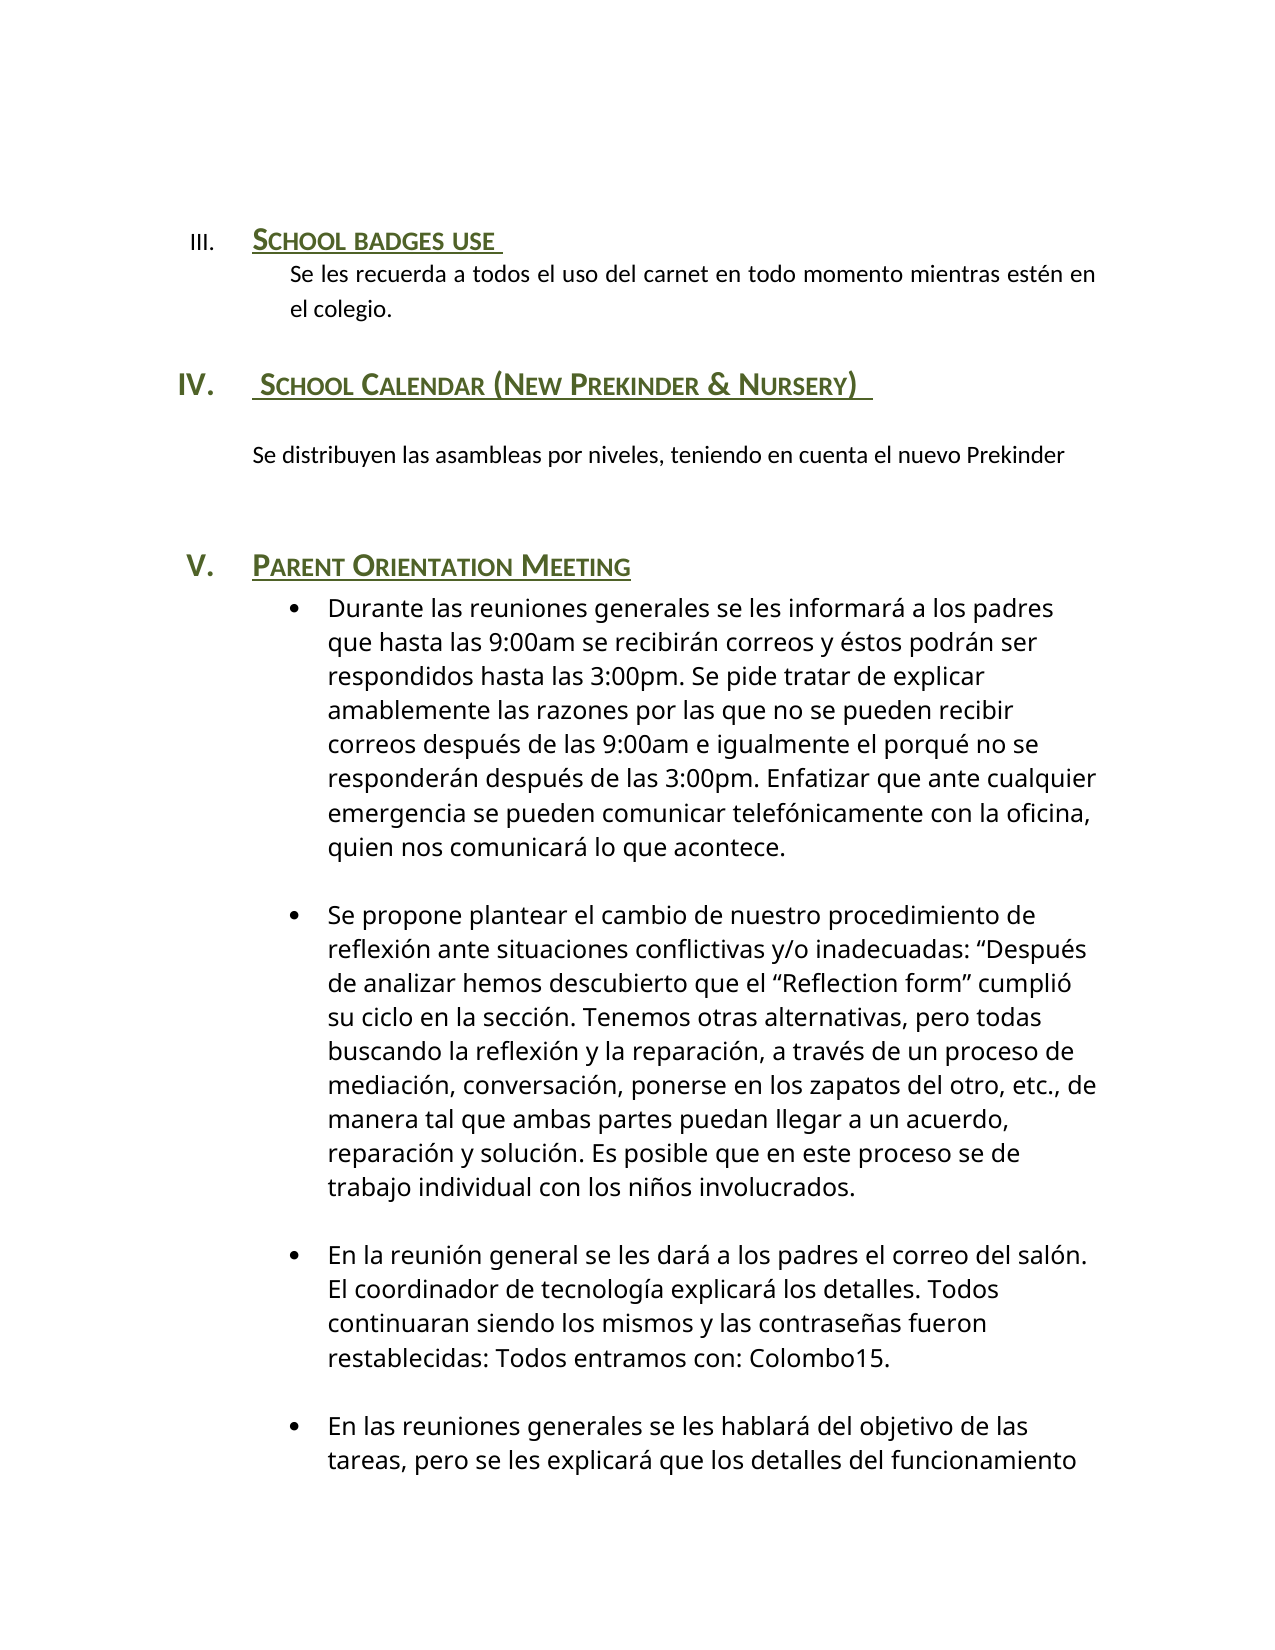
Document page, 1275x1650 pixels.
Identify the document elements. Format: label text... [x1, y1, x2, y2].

list Se distribuyen las asambleas por niveles, teniendo en cuenta el nuevo Prekinder [252, 439, 1098, 469]
list Se les recuerda a todos el uso del carnet en todo momento mientras estén en el colegio. [290, 258, 1098, 324]
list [290, 1408, 1098, 1476]
list En la reunión general se les dará a los padres el correo del salón. El coordinador de tecnología explicará los detalles. Todos continuaran siendo los mismos y las contraseñas fueron restablecidas: Todos entramos con: Colombo15. [290, 1238, 1098, 1374]
list Durante las reuniones generales se les informará a los padres que hasta las 9:00am se recibirán correos y éstos podrán ser respondidos hasta las 3:00pm. Se pide tratar de explicar amablemente las razones por las que no se pueden recibir correos después de las 9:00am e igualmente el porqué no se responderán después de las 3:00pm. Enfatizar que ante cualquier emergencia se pueden comunicar telefónicamente con la oficina, quien nos comunicará lo que acontece. [290, 591, 1098, 863]
list Parent Orientation Meeting [215, 544, 1098, 585]
list Se propone plantear el cambio de nuestro procedimiento de reflexión ante situaciones conflictivas y/o inadecuadas: “Después de analizar hemos descubierto que el “Reflection form” cumplió su ciclo en la sección. Tenemos otras alternativas, pero todas buscando la reflexión y la reparación, a través de un proceso de mediación, conversación, ponerse en los zapatos del otro, etc., de manera tal que ambas partes puedan llegar a un acuerdo, reparación y solución. Es posible que en este proceso se de trabajo individual con los niños involucrados. [290, 897, 1098, 1204]
list School Calendar (New Prekinder & Nursery) [215, 363, 1098, 404]
list School badges use [215, 218, 1098, 258]
